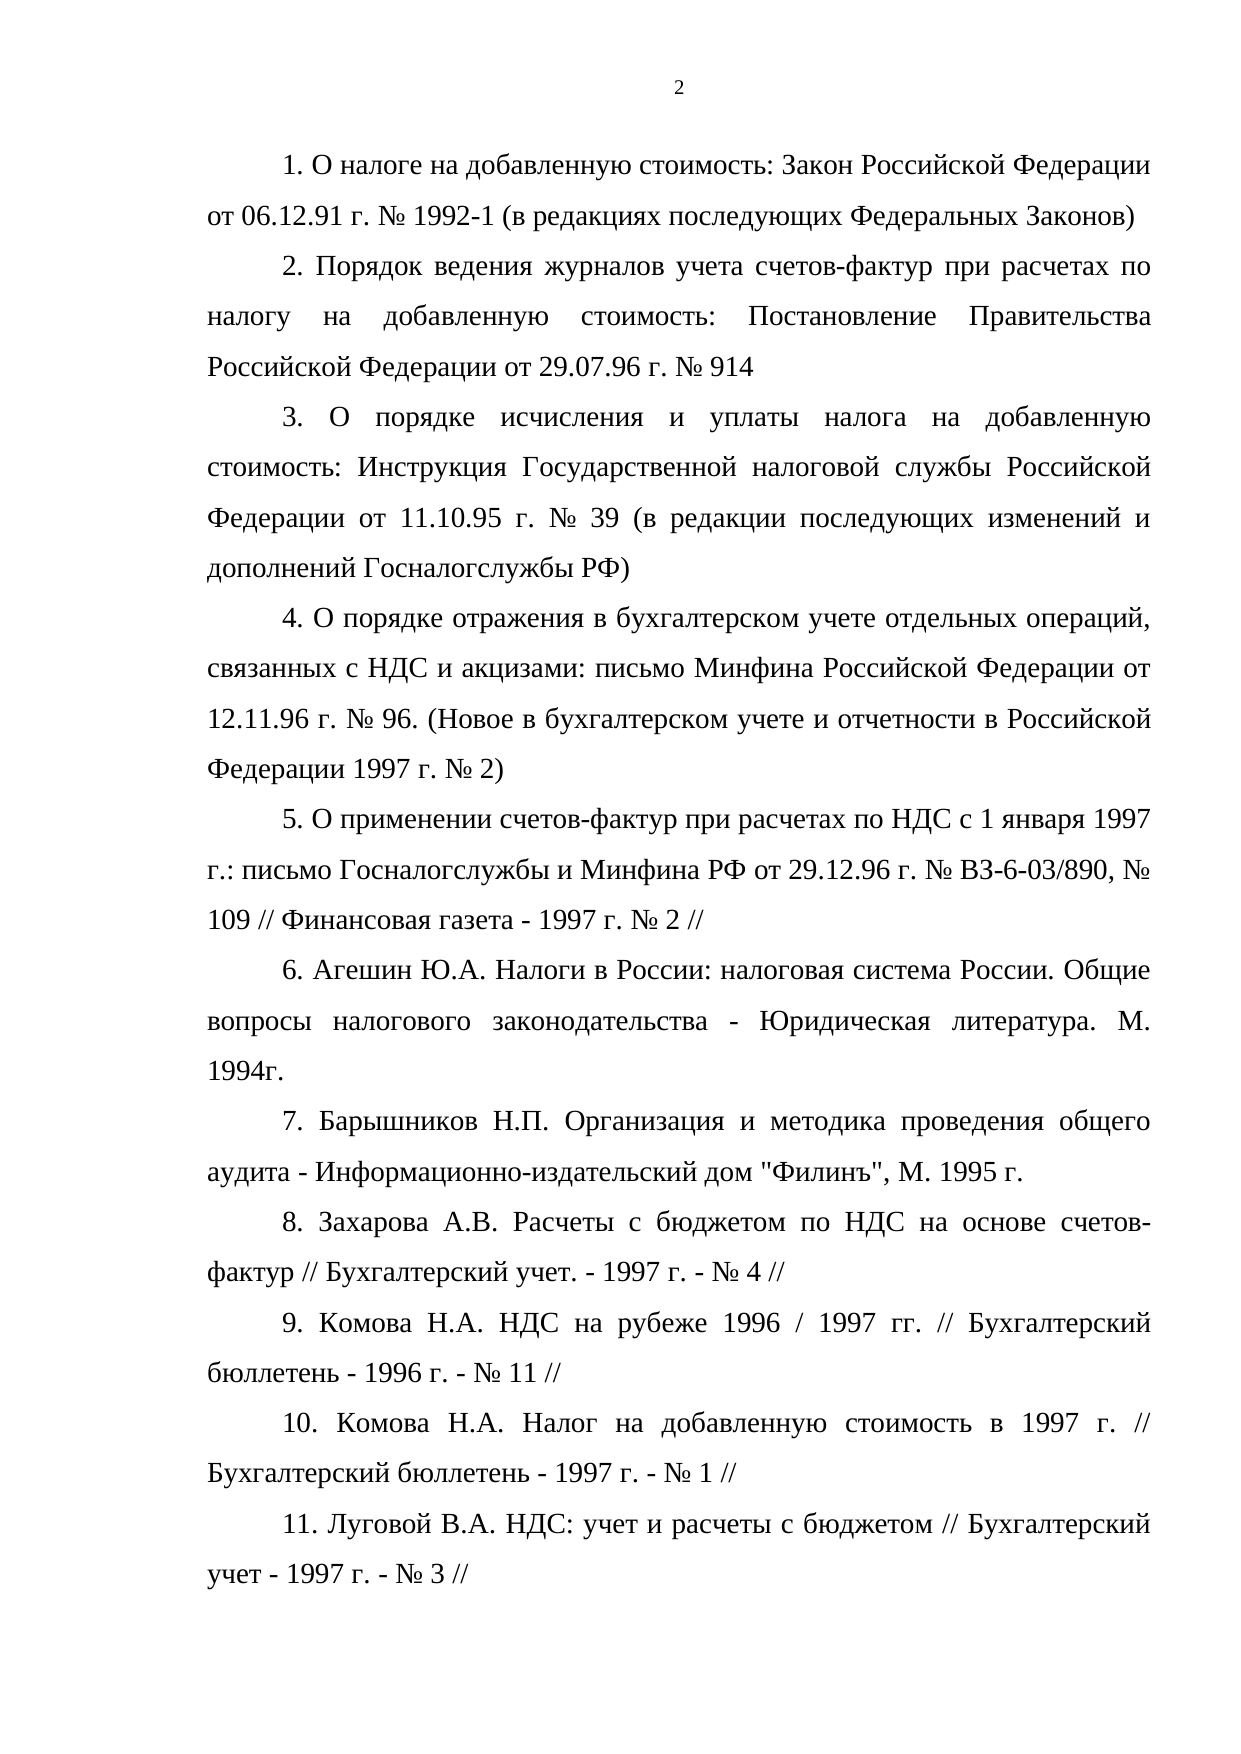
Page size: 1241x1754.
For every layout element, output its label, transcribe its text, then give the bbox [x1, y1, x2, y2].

text 11. Луговой В.А. НДС: учет и расчеты с бюджетом // Бухгалтерский учет - 1997 г. - № 3 // [207, 1506, 1152, 1590]
text 4. О порядке отражения в бухгалтерском учете отдельных операций, связанных с НДС и акцизами: письмо Минфина Российской Федерации от 12.11.96 г. № 96. (Новое в бухгалтерском учете и отчетности в Российской Федерации 1997 г. № 2) [207, 601, 1152, 785]
text 5. О применении счетов-фактур при расчетах по НДС с 1 января 1997 г.: письмо Госналогслужбы и Минфина РФ от 29.12.96 г. № ВЗ-6-03/890, № 109 // Финансовая газета - 1997 г. № 2 // [207, 802, 1152, 936]
text 8. Захарова А.В. Расчеты с бюджетом по НДС на основе счетов-фактур // Бухгалтерский учет. - 1997 г. - № 4 // [207, 1204, 1152, 1288]
text 10. Комова Н.А. Налог на добавленную стоимость в 1997 г. // Бухгалтерский бюллетень - 1997 г. - № 1 // [207, 1406, 1152, 1489]
text 2. Порядок ведения журналов учета счетов-фактур при расчетах по налогу на добавленную стоимость: Постановление Правительства Российской Федерации от 29.07.96 г. № 914 [207, 248, 1152, 382]
text 9. Комова Н.А. НДС на рубеже 1996 / 1997 гг. // Бухгалтерский бюллетень - 1996 г. - № 11 // [207, 1305, 1152, 1389]
text 3. О порядке исчисления и уплаты налога на добавленную стоимость: Инструкция Государственной налоговой службы Российской Федерации от 11.10.95 г. № 39 (в редакции последующих изменений и дополнений Госналогслужбы РФ) [207, 399, 1152, 584]
text 6. Агешин Ю.А. Налоги в России: налоговая система России. Общие вопросы налогового законодательства - Юридическая литература. М. 1994г. [207, 953, 1152, 1087]
text 1. О налоге на добавленную стоимость: Закон Российской Федерации от 06.12.91 г. № 1992-1 (в редакциях последующих Федеральных Законов) [207, 148, 1152, 232]
text 7. Барышников Н.П. Организация и методика проведения общего аудита - Информационно-издательский дом "Филинъ", М. 1995 г. [207, 1104, 1152, 1187]
